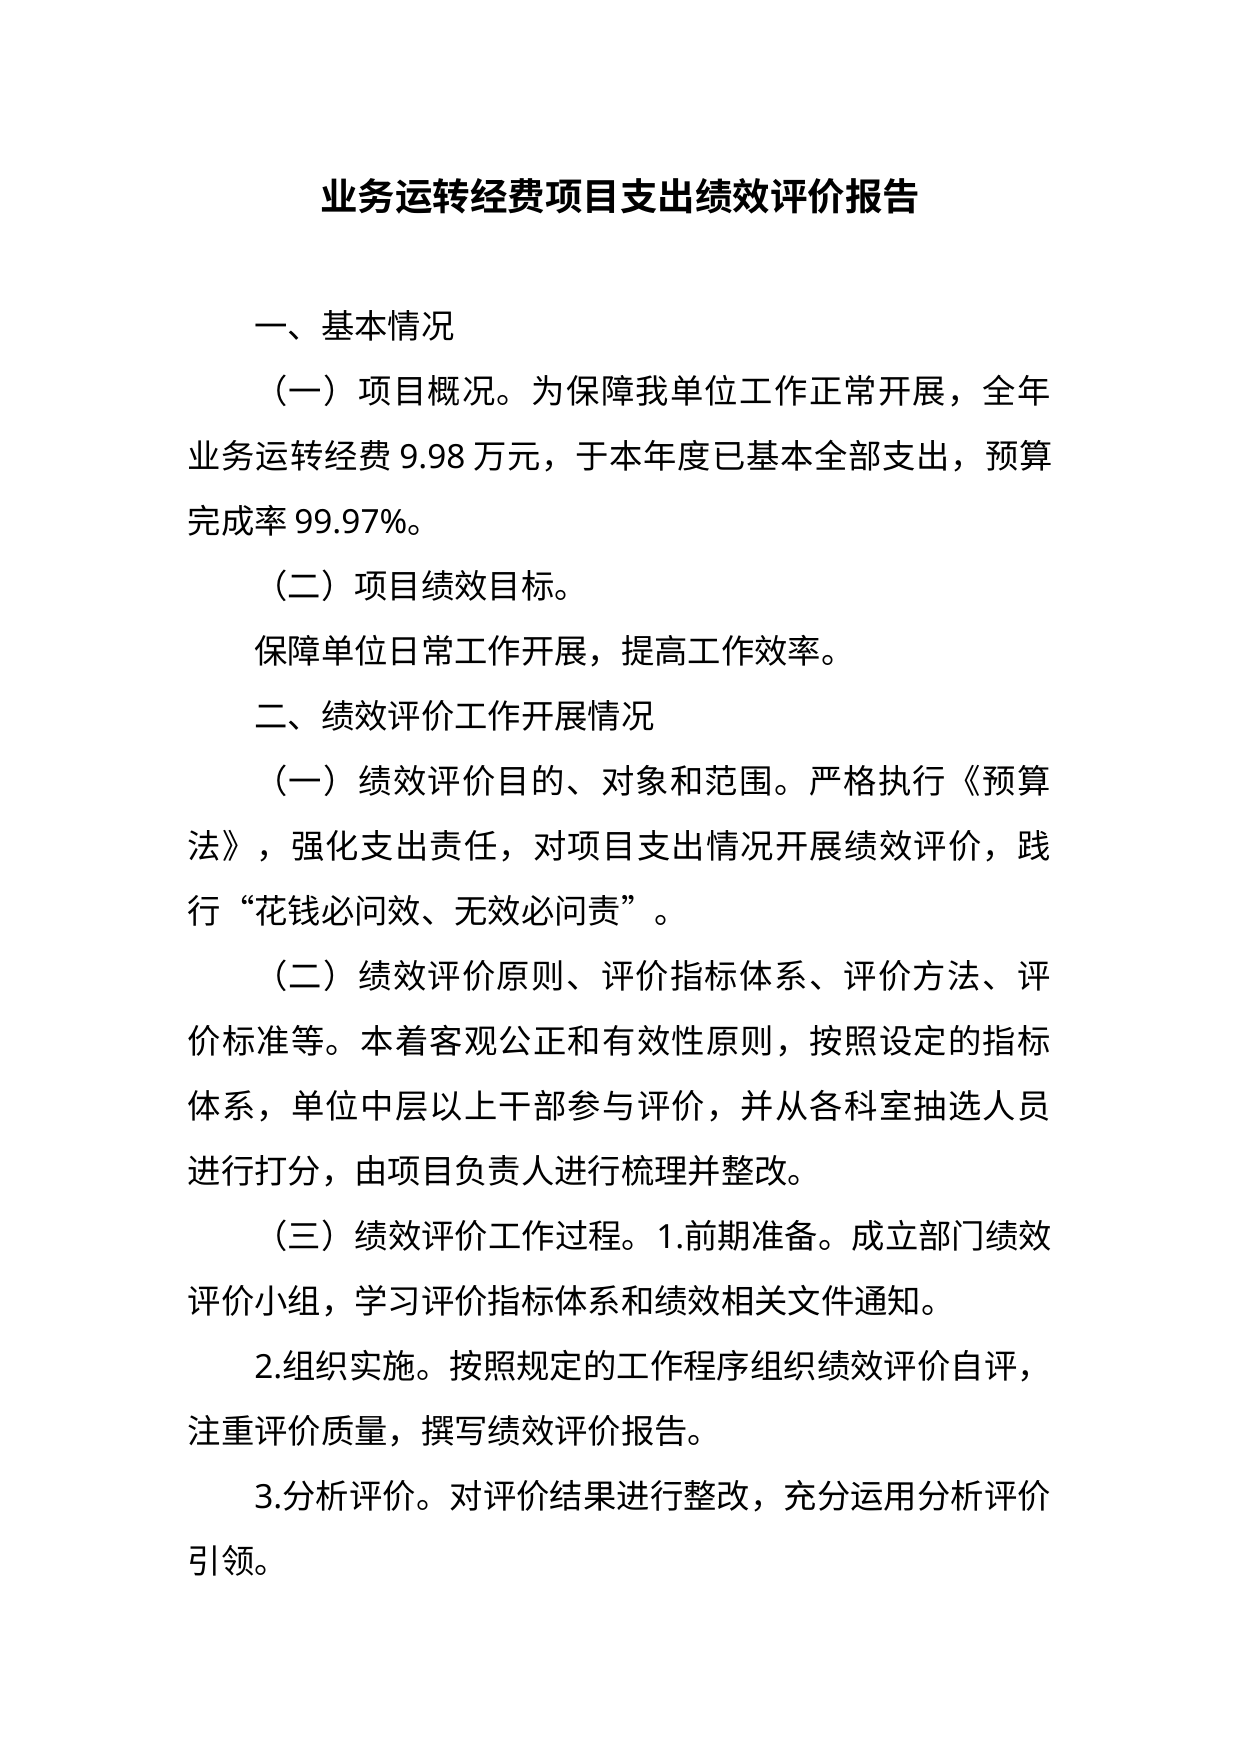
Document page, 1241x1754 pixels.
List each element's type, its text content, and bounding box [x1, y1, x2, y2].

text 二、绩效评价工作开展情况 [187, 682, 1053, 747]
text 业务运转经费项目支出绩效评价报告 [187, 162, 1053, 227]
text （一）绩效评价目的、对象和范围。严格执行《预算法》，强化支出责任，对项目支出情况开展绩效评价，践行“花钱必问效、无效必问责”。 [187, 747, 1053, 942]
text （二）项目绩效目标。 [187, 552, 1053, 617]
text （三）绩效评价工作过程。1.前期准备。成立部门绩效评价小组，学习评价指标体系和绩效相关文件通知。 [187, 1202, 1053, 1332]
text 3.分析评价。对评价结果进行整改，充分运用分析评价引领。 [187, 1462, 1053, 1592]
text 2.组织实施。按照规定的工作程序组织绩效评价自评，注重评价质量，撰写绩效评价报告。 [187, 1332, 1053, 1462]
text （一）项目概况。为保障我单位工作正常开展，全年业务运转经费9.98万元，于本年度已基本全部支出，预算完成率99.97%。 [187, 357, 1053, 552]
text （二）绩效评价原则、评价指标体系、评价方法、评价标准等。本着客观公正和有效性原则，按照设定的指标体系，单位中层以上干部参与评价，并从各科室抽选人员进行打分，由项目负责人进行梳理并整改。 [187, 942, 1053, 1202]
text 保障单位日常工作开展，提高工作效率。 [187, 617, 1053, 682]
text 一、基本情况 [187, 292, 1053, 357]
